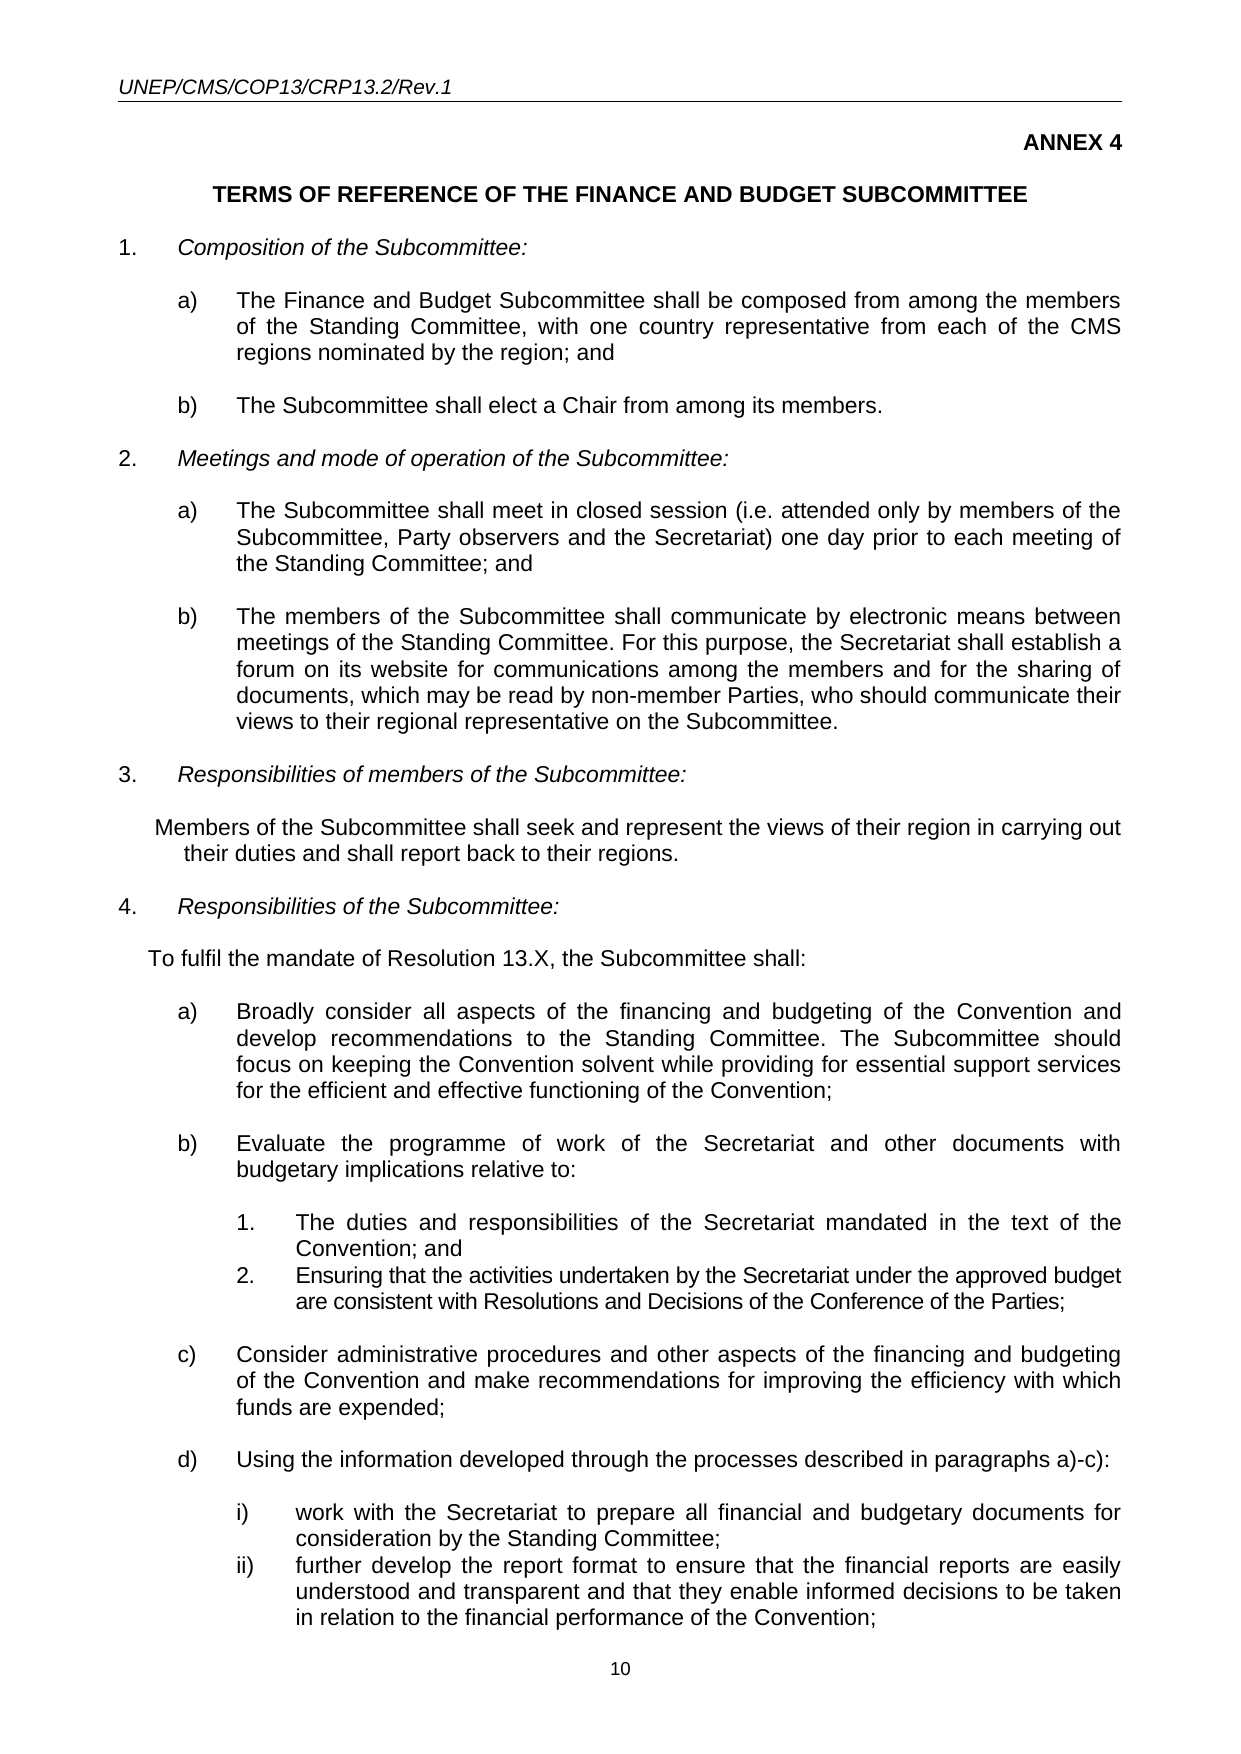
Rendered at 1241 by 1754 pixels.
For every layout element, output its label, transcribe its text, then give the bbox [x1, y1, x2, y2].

text 2. Meetings and mode of operation of the Subcommittee: [118, 445, 1122, 471]
text Members of the Subcommittee shall seek and represent the views of their region in carrying out their duties and shall report back to their regions. [154, 814, 1122, 866]
text b) The Subcommittee shall elect a Chair from among its members. [177, 392, 1122, 418]
text To fulfil the mandate of Resolution 13.X, the Subcommittee shall: [148, 945, 1122, 972]
list The Finance and Budget Subcommittee shall be composed from among the members of the Standing Committee, with one country representative from each of the CMS regions nominated by the region; and [177, 287, 1122, 366]
list Evaluate the programme of work of the Secretariat and other documents with budgetary implications relative to: [177, 1130, 1122, 1183]
list work with the Secretariat to prepare all financial and budgetary documents for consideration by the Standing Committee; [236, 1499, 1122, 1552]
list Broadly consider all aspects of the financing and budgeting of the Convention and develop recommendations to the Standing Committee. The Subcommittee should focus on keeping the Convention solvent while providing for essential support services for the efficient and effective functioning of the Convention; [177, 998, 1122, 1103]
text Annex 4 [118, 128, 1122, 155]
text 4. Responsibilities of the Subcommittee: [118, 893, 1122, 919]
text 1. Composition of the Subcommittee: [118, 234, 1122, 260]
text b) The members of the Subcommittee shall communicate by electronic means between meetings of the Standing Committee. For this purpose, the Secretariat shall establish a forum on its website for communications among the members and for the sharing of documents, which may be read by non-member Parties, who should communicate their views to their regional representative on the Subcommittee. [177, 603, 1122, 734]
list The duties and responsibilities of the Secretariat mandated in the text of the Convention; and [236, 1209, 1122, 1262]
text TERMS OF REFERENCE OF THE FINANCE AND BUDGET SUBCOMMITTEE [118, 181, 1122, 207]
list further develop the report format to ensure that the financial reports are easily understood and transparent and that they enable informed decisions to be taken in relation to the financial performance of the Convention; [236, 1552, 1122, 1631]
list Ensuring that the activities undertaken by the Secretariat under the approved budget are consistent with Resolutions and Decisions of the Conference of the Parties; [236, 1262, 1122, 1314]
text 3. Responsibilities of members of the Subcommittee: [118, 761, 1122, 787]
list Using the information developed through the processes described in paragraphs a)-c): [177, 1446, 1122, 1472]
list Consider administrative procedures and other aspects of the financing and budgeting of the Convention and make recommendations for improving the efficiency with which funds are expended; [177, 1341, 1122, 1420]
list The Subcommittee shall meet in closed session (i.e. attended only by members of the Subcommittee, Party observers and the Secretariat) one day prior to each meeting of the Standing Committee; and [177, 497, 1122, 576]
